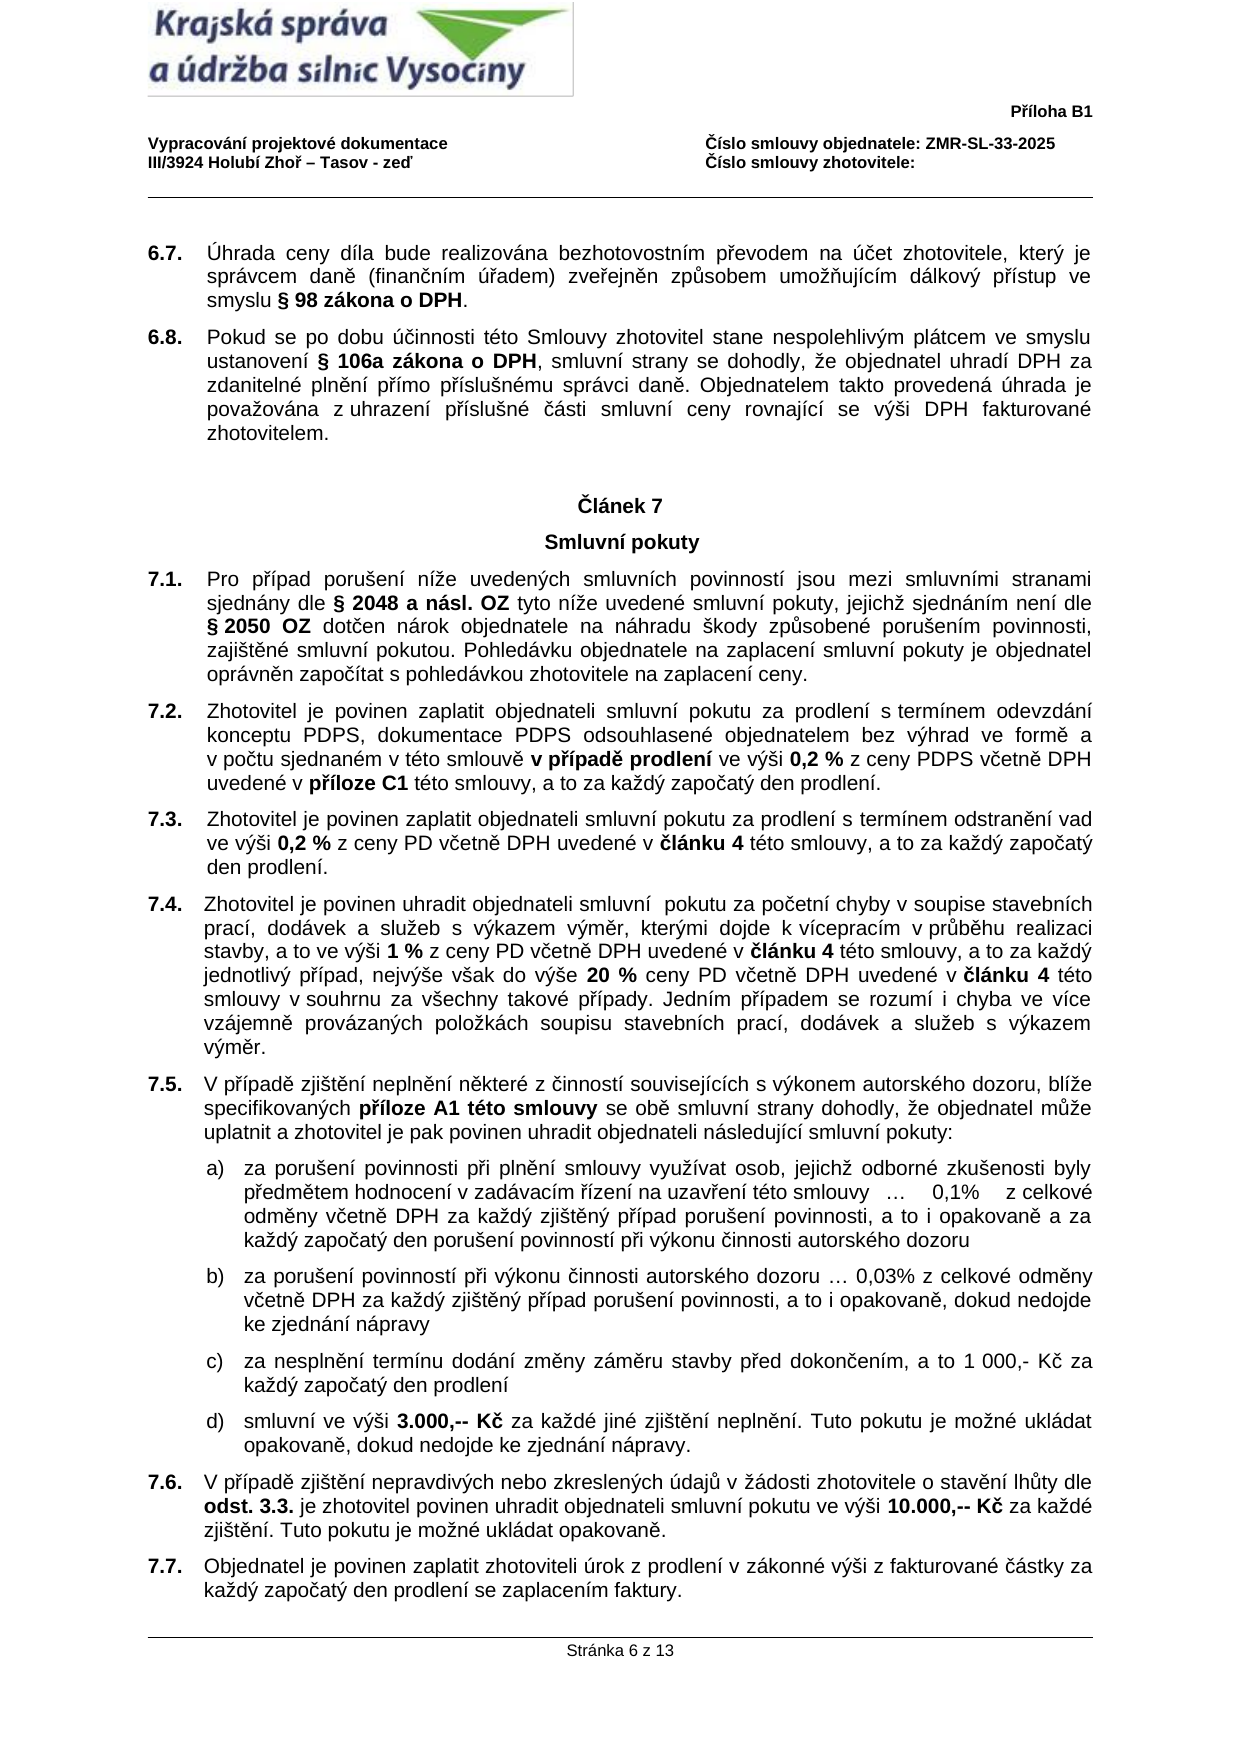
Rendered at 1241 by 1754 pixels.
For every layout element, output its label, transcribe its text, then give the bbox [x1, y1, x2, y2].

list V případě zjištění neplnění některé z činností souvisejících s výkonem autorského dozoru, blíže specifikovaných příloze A1 této smlouvy se obě smluvní strany dohodly, že objednatel může uplatnit a zhotovitel je pak povinen uhradit objednateli následující smluvní pokuty: [148, 1072, 1093, 1143]
list Článek 7 [148, 493, 1093, 517]
list Pro případ porušení níže uvedených smluvních povinností jsou mezi smluvními stranami sjednány dle § 2048 a násl. OZ tyto níže uvedené smluvní pokuty, jejichž sjednáním není dle § 2050 OZ dotčen nárok objednatele na náhradu škody způsobené porušením povinnosti, zajištěné smluvní pokutou. Pohledávku objednatele na zaplacení smluvní pokuty je objednatel oprávněn započítat s pohledávkou zhotovitele na zaplacení ceny. [148, 566, 1093, 686]
list Zhotovitel je povinen zaplatit objednateli smluvní pokutu za prodlení s termínem odevzdání konceptu PDPS, dokumentace PDPS odsouhlasené objednatelem bez výhrad ve formě a v počtu sjednaném v této smlouvě v případě prodlení ve výši 0,2 % z ceny PDPS včetně DPH uvedené v příloze C1 této smlouvy, a to za každý započatý den prodlení. [148, 699, 1093, 794]
list smluvní ve výši 3.000,-- Kč za každé jiné zjištění neplnění. Tuto pokutu je možné ukládat opakovaně, dokud nedojde ke zjednání nápravy. [206, 1409, 1093, 1457]
list za porušení povinností při výkonu činnosti autorského dozoru … 0,03% z celkové odměny včetně DPH za každý zjištěný případ porušení povinnosti, a to i opakovaně, dokud nedojde ke zjednání nápravy [206, 1264, 1093, 1336]
list za nesplnění termínu dodání změny záměru stavby před dokončením, a to 1 000,- Kč za každý započatý den prodlení [206, 1349, 1093, 1397]
list Objednatel je povinen zaplatit zhotoviteli úrok z prodlení v zákonné výši z fakturované částky za každý započatý den prodlení se zaplacením faktury. [148, 1554, 1093, 1602]
list Zhotovitel je povinen zaplatit objednateli smluvní pokutu za prodlení s termínem odstranění vad ve výši 0,2 % z ceny PD včetně DPH uvedené v článku 4 této smlouvy, a to za každý započatý den prodlení. [148, 807, 1093, 879]
list V případě zjištění nepravdivých nebo zkreslených údajů v žádosti zhotovitele o stavění lhůty dle odst. 3.3. je zhotovitel povinen uhradit objednateli smluvní pokutu ve výši 10.000,-- Kč za každé zjištění. Tuto pokutu je možné ukládat opakovaně. [148, 1469, 1093, 1541]
list za porušení povinnosti při plnění smlouvy využívat osob, jejichž odborné zkušenosti byly předmětem hodnocení v zadávacím řízení na uzavření této smlouvy … 0,1% z celkové odměny včetně DPH za každý zjištěný případ porušení povinnosti, a to i opakovaně a za každý započatý den porušení povinností při výkonu činnosti autorského dozoru [206, 1156, 1093, 1252]
picture [147, 2, 574, 98]
list Zhotovitel je povinen uhradit objednateli smluvní pokutu za početní chyby v soupise stavebních prací, dodávek a služeb s výkazem výměr, kterými dojde k vícepracím v průběhu realizaci stavby, a to ve výši 1 % z ceny PD včetně DPH uvedené v článku 4 této smlouvy, a to za každý jednotlivý případ, nejvýše však do výše 20 % ceny PD včetně DPH uvedené v článku 4 této smlouvy v souhrnu za všechny takové případy. Jedním případem se rozumí i chyba ve více vzájemně provázaných položkách soupisu stavebních prací, dodávek a služeb s výkazem výměr. [148, 891, 1093, 1059]
list Pokud se po dobu účinnosti této Smlouvy zhotovitel stane nespolehlivým plátcem ve smyslu ustanovení § 106a zákona o DPH, smluvní strany se dohodly, že objednatel uhradí DPH za zdanitelné plnění přímo příslušnému správci daně. Objednatelem takto provedená úhrada je považována z uhrazení příslušné části smluvní ceny rovnající se výši DPH fakturované zhotovitelem. [148, 325, 1093, 444]
list Úhrada ceny díla bude realizována bezhotovostním převodem na účet zhotovitele, který je správcem daně (finančním úřadem) zveřejněn způsobem umožňujícím dálkový přístup ve smyslu § 98 zákona o DPH. [148, 240, 1093, 312]
list Smluvní pokuty [148, 530, 1096, 554]
